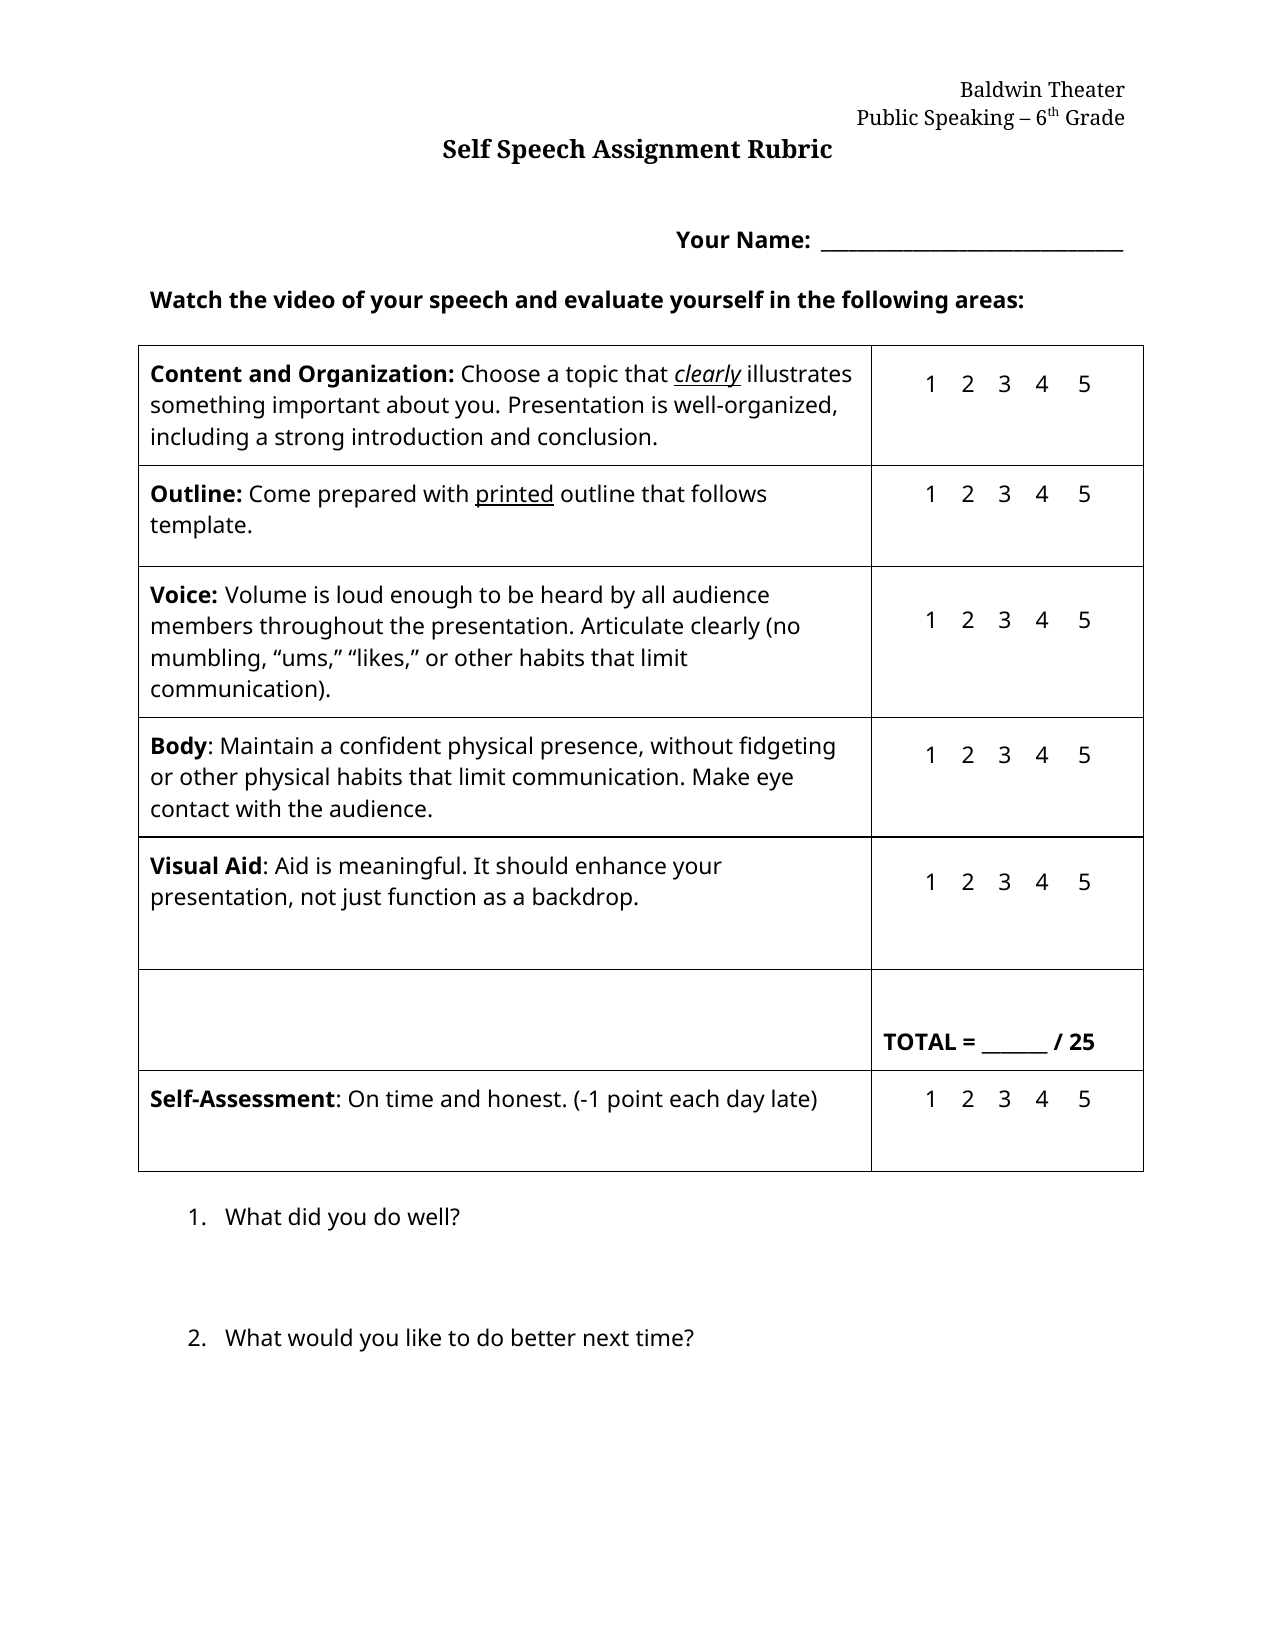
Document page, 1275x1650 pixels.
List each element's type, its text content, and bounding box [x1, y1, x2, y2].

table_cell 1 2 3 4 5 [872, 838, 1143, 969]
text Your Name: _________________________________ [150, 224, 1125, 255]
table_cell Visual Aid: Aid is meaningful. It should enhance your presentation, not just function as a backdrop. [139, 838, 871, 969]
table_cell 1 2 3 4 5 [872, 567, 1143, 717]
table_cell 1 2 3 4 5 [872, 718, 1143, 836]
table_cell Outline: Come prepared with printed outline that follows template. [139, 466, 871, 566]
table_cell 1 2 3 4 5 [872, 1071, 1143, 1171]
list What would you like to do better next time? [187, 1322, 1125, 1353]
table_cell [139, 970, 871, 1070]
table_cell Body: Maintain a confident physical presence, without fidgeting or other physical habits that limit communication. Make eye contact with the audience. [139, 718, 871, 836]
table_header Content and Organization: Choose a topic that clearly illustrates something important about you. Presentation is well-organized, including a strong introduction and conclusion. [139, 346, 871, 464]
table_cell Self-Assessment: On time and honest. (-1 point each day late) [139, 1071, 871, 1171]
table_header 1 2 3 4 5 [872, 346, 1143, 464]
list What did you do well? [187, 1201, 1125, 1232]
table_cell 1 2 3 4 5 [872, 466, 1143, 566]
table_cell TOTAL = _______ / 25 [872, 970, 1143, 1070]
text Watch the video of your speech and evaluate yourself in the following areas: [150, 284, 1125, 316]
table_cell Voice: Volume is loud enough to be heard by all audience members throughout the presentation. Articulate clearly (no mumbling, “ums,” “likes,” or other habits that limit communication). [139, 567, 871, 717]
